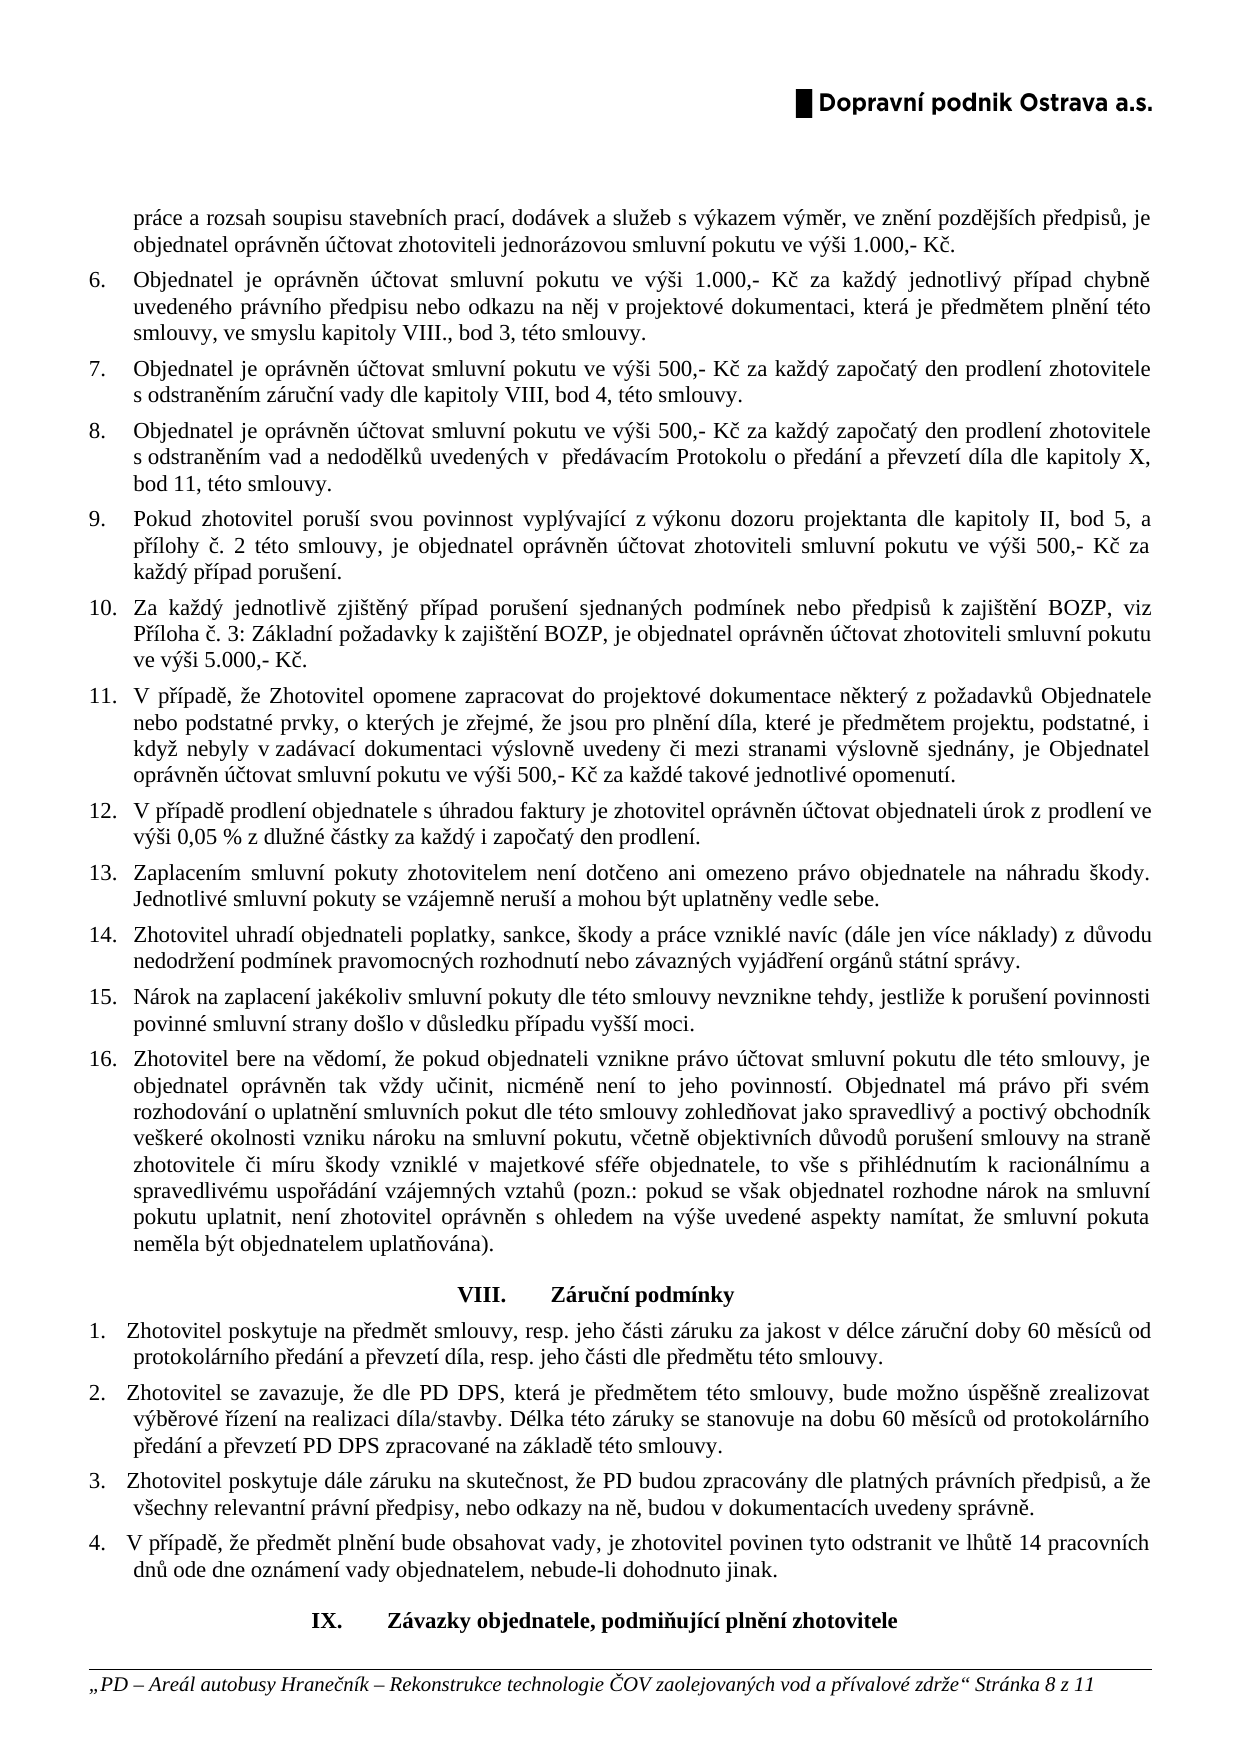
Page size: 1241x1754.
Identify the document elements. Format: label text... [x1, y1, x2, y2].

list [89, 204, 1152, 257]
list Zhotovitel poskytuje na předmět smlouvy, resp. jeho části záruku za jakost v délce záruční doby 60 měsíců od protokolárního předání a převzetí díla, resp. jeho části dle předmětu této smlouvy. [89, 1317, 1152, 1369]
list Objednatel je oprávněn účtovat smluvní pokutu ve výši 500,- Kč za každý započatý den prodlení zhotovitele s odstraněním záruční vady dle kapitoly VIII, bod 4, této smlouvy. [89, 355, 1152, 407]
list Nárok na zaplacení jakékoliv smluvní pokuty dle této smlouvy nevznikne tehdy, jestliže k porušení povinnosti povinné smluvní strany došlo v důsledku případu vyšší moci. [89, 983, 1152, 1036]
list Zhotovitel se zavazuje, že dle PD DPS, která je předmětem této smlouvy, bude možno úspěšně zrealizovat výběrové řízení na realizaci díla/stavby. Délka této záruky se stanovuje na dobu 60 měsíců od protokolárního předání a převzetí PD DPS zpracované na základě této smlouvy. [89, 1379, 1152, 1458]
list Pokud zhotovitel poruší svou povinnost vyplývající z výkonu dozoru projektanta dle kapitoly II, bod 5, a přílohy č. 2 této smlouvy, je objednatel oprávněn účtovat zhotoviteli smluvní pokutu ve výši 500,- Kč za každý případ porušení. [89, 505, 1152, 584]
list Zhotovitel poskytuje dále záruku na skutečnost, že PD budou zpracovány dle platných právních předpisů, a že všechny relevantní právní předpisy, nebo odkazy na ně, budou v dokumentacích uvedeny správně. [89, 1467, 1152, 1520]
list Zhotovitel bere na vědomí, že pokud objednateli vznikne právo účtovat smluvní pokutu dle této smlouvy, je objednatel oprávněn tak vždy učinit, nicméně není to jeho povinností. Objednatel má právo při svém rozhodování o uplatnění smluvních pokut dle této smlouvy zohledňovat jako spravedlivý a poctivý obchodník veškeré okolnosti vzniku nároku na smluvní pokutu, včetně objektivních důvodů porušení smlouvy na straně zhotovitele či míru škody vzniklé v majetkové sféře objednatele, to vše s přihlédnutím k racionálnímu a spravedlivému uspořádání vzájemných vztahů (pozn.: pokud se však objednatel rozhodne nárok na smluvní pokutu uplatnit, není zhotovitel oprávněn s ohledem na výše uvedené aspekty namítat, že smluvní pokuta neměla být objednatelem uplatňována). [89, 1045, 1152, 1256]
list Objednatel je oprávněn účtovat smluvní pokutu ve výši 500,- Kč za každý započatý den prodlení zhotovitele s odstraněním vad a nedodělků uvedených v předávacím Protokolu o předání a převzetí díla dle kapitoly X, bod 11, této smlouvy. [89, 417, 1152, 496]
list Záruční podmínky [89, 1281, 1152, 1307]
list Zaplacením smluvní pokuty zhotovitelem není dotčeno ani omezeno právo objednatele na náhradu škody. Jednotlivé smluvní pokuty se vzájemně neruší a mohou být uplatněny vedle sebe. [89, 859, 1152, 912]
list Objednatel je oprávněn účtovat smluvní pokutu ve výši 1.000,- Kč za každý jednotlivý případ chybně uvedeného právního předpisu nebo odkazu na něj v projektové dokumentaci, která je předmětem plnění této smlouvy, ve smyslu kapitoly VIII., bod 3, této smlouvy. [89, 266, 1152, 345]
picture [795, 89, 1152, 118]
list Za každý jednotlivě zjištěný případ porušení sjednaných podmínek nebo předpisů k zajištění BOZP, viz Příloha č. 3: Základní požadavky k zajištění BOZP, je objednatel oprávněn účtovat zhotoviteli smluvní pokutu ve výši 5.000,- Kč. [89, 594, 1152, 673]
list V případě, že Zhotovitel opomene zapracovat do projektové dokumentace některý z požadavků Objednatele nebo podstatné prvky, o kterých je zřejmé, že jsou pro plnění díla, které je předmětem projektu, podstatné, i když nebyly v zadávací dokumentaci výslovně uvedeny či mezi stranami výslovně sjednány, je Objednatel oprávněn účtovat smluvní pokutu ve výši 500,- Kč za každé takové jednotlivé opomenutí. [89, 682, 1152, 788]
list V případě, že předmět plnění bude obsahovat vady, je zhotovitel povinen tyto odstranit ve lhůtě 14 pracovních dnů ode dne oznámení vady objednatelem, nebude-li dohodnuto jinak. [89, 1529, 1152, 1582]
list V případě prodlení objednatele s úhradou faktury je zhotovitel oprávněn účtovat objednateli úrok z prodlení ve výši 0,05 % z dlužné částky za každý i započatý den prodlení. [89, 797, 1152, 850]
list Zhotovitel uhradí objednateli poplatky, sankce, škody a práce vzniklé navíc (dále jen více náklady) z důvodu nedodržení podmínek pravomocných rozhodnutí nebo závazných vyjádření orgánů státní správy. [89, 921, 1152, 974]
list Závazky objednatele, podmiňující plnění zhotovitele [89, 1607, 1152, 1633]
